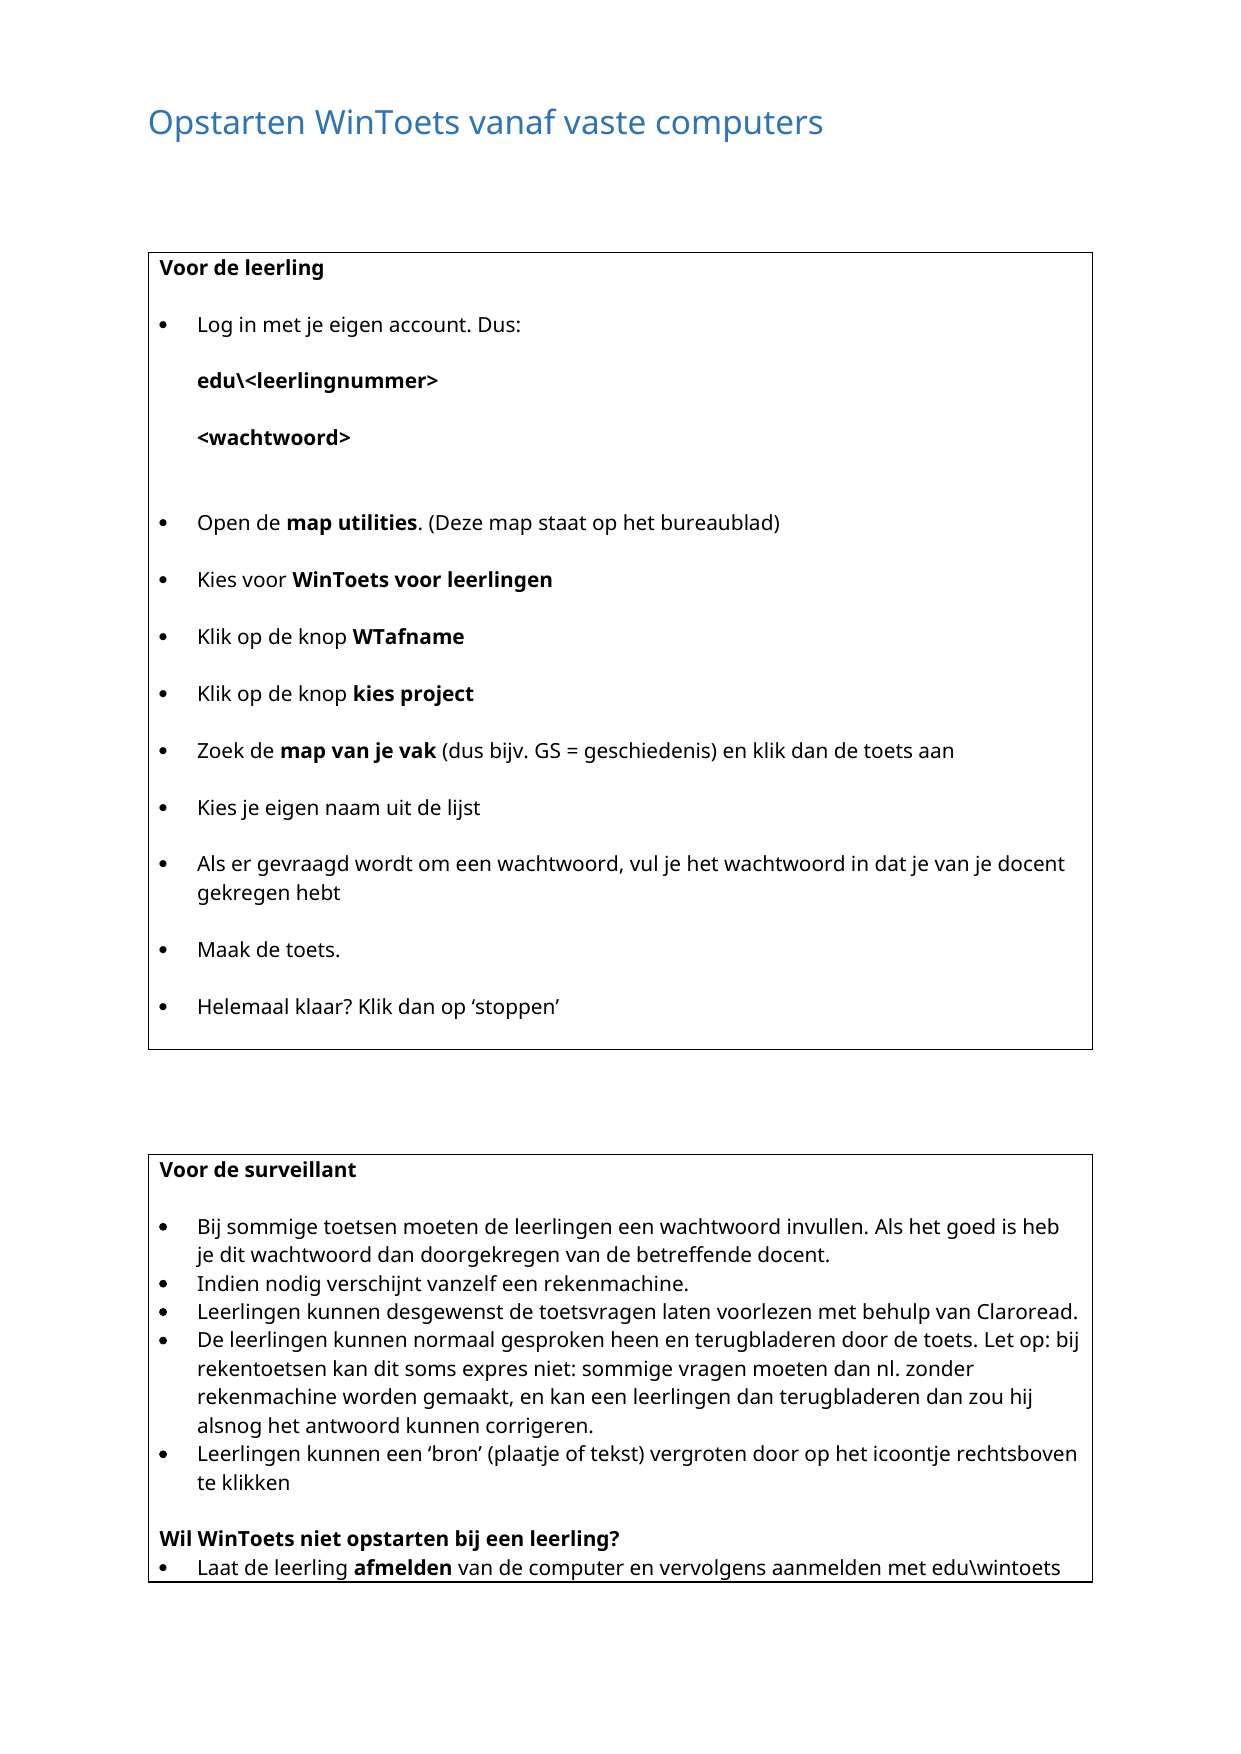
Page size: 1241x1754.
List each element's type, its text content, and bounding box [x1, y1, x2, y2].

table_header Voor de leerling Log in met je eigen account. Dus: edu\<leerlingnummer> <wachtwoord> Open de map utilities. (Deze map staat op het bureaublad) Kies voor WinToets voor leerlingen Klik op de knop WTafname Klik op de knop kies project Zoek de map van je vak (dus bijv. GS = geschiedenis) en klik dan de toets aan Kies je eigen naam uit de lijst Als er gevraagd wordt om een wachtwoord, vul je het wachtwoord in dat je van je docent gekregen hebt Maak de toets. Helemaal klaar? Klik dan op ‘stoppen’ [149, 253, 1092, 1049]
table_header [149, 1155, 1092, 1581]
